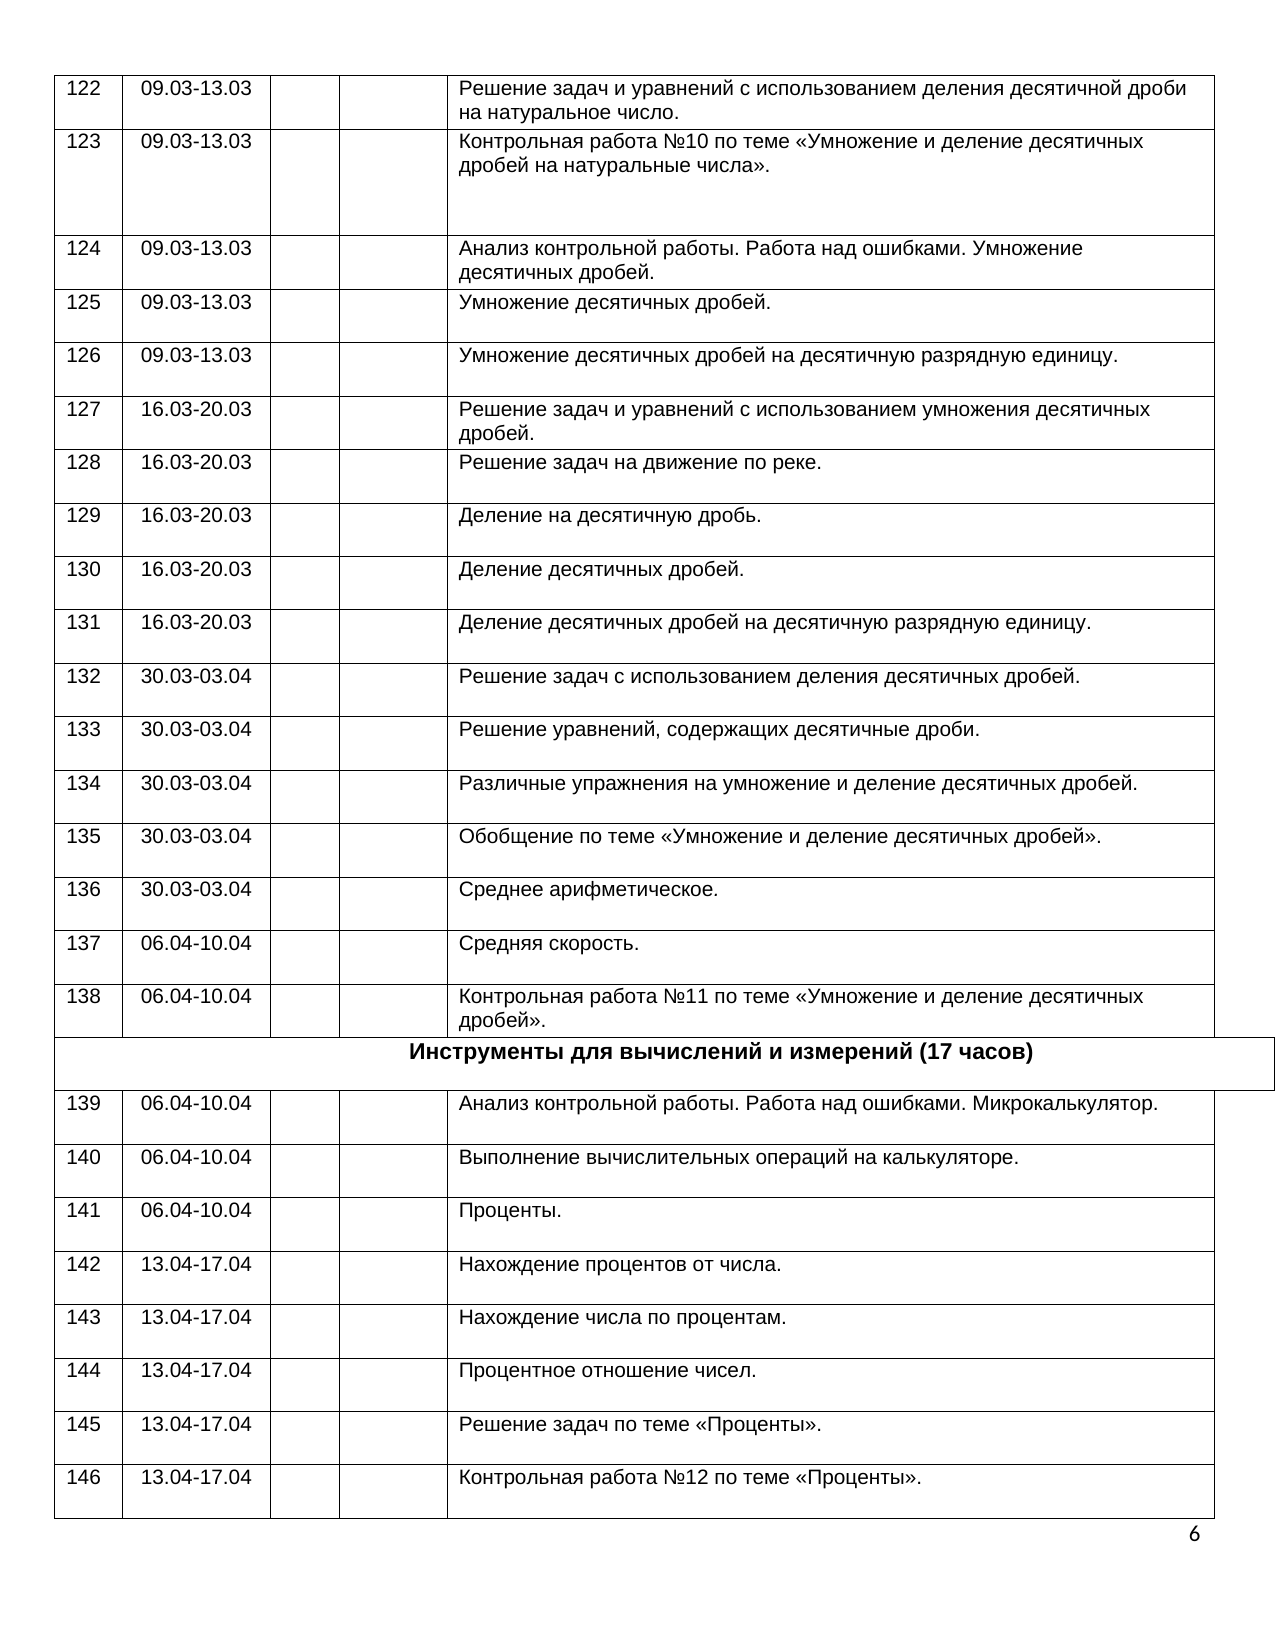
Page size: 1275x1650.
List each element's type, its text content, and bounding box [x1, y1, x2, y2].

table_cell 16.03-20.03 [123, 397, 270, 449]
table_cell 126 [55, 343, 122, 396]
table_cell [340, 1252, 447, 1304]
table_cell Контрольная работа №11 по теме «Умножение и деление десятичных дробей». [448, 985, 1214, 1037]
table_cell [271, 824, 339, 877]
table_cell [340, 450, 447, 502]
table_cell 16.03-20.03 [123, 557, 270, 609]
table_cell Умножение десятичных дробей на десятичную разрядную единицу. [448, 343, 1214, 396]
table_cell Контрольная работа №12 по теме «Проценты». [448, 1465, 1214, 1518]
table_cell 142 [55, 1252, 122, 1304]
table_cell 144 [55, 1359, 122, 1411]
table_cell Инструменты для вычислений и измерений (17 часов) [55, 1038, 1274, 1090]
table_cell [271, 610, 339, 663]
table_cell Решение задач по теме «Проценты». [448, 1412, 1214, 1464]
table_cell 30.03-03.04 [123, 771, 270, 823]
table_cell 09.03-13.03 [123, 130, 270, 235]
table_cell Нахождение процентов от числа. [448, 1252, 1214, 1304]
table_cell [271, 557, 339, 609]
table_cell [340, 771, 447, 823]
table_cell 134 [55, 771, 122, 823]
table_cell 06.04-10.04 [123, 931, 270, 983]
table_cell 06.04-10.04 [123, 1198, 270, 1251]
table_cell 122 [55, 76, 122, 128]
table_cell 13.04-17.04 [123, 1359, 270, 1411]
table_cell [340, 1465, 447, 1518]
table_cell 127 [55, 397, 122, 449]
table_cell 135 [55, 824, 122, 877]
table_cell [340, 290, 447, 342]
table_cell [271, 1305, 339, 1357]
table_cell [271, 504, 339, 556]
table_cell 30.03-03.04 [123, 717, 270, 770]
table_cell Средняя скорость. [448, 931, 1214, 983]
table_cell Обобщение по теме «Умножение и деление десятичных дробей». [448, 824, 1214, 877]
table_cell 16.03-20.03 [123, 610, 270, 663]
table_cell [340, 397, 447, 449]
table_cell 16.03-20.03 [123, 504, 270, 556]
table_cell 143 [55, 1305, 122, 1357]
table_cell [271, 1198, 339, 1251]
table_cell [340, 824, 447, 877]
table_cell 137 [55, 931, 122, 983]
table_cell Решение задач с использованием деления десятичных дробей. [448, 664, 1214, 716]
table_cell [271, 1091, 339, 1144]
table_cell Выполнение вычислительных операций на калькуляторе. [448, 1145, 1214, 1197]
table_cell 30.03-03.04 [123, 878, 270, 930]
table_cell [340, 343, 447, 396]
table_cell 06.04-10.04 [123, 1091, 270, 1144]
table_cell 30.03-03.04 [123, 664, 270, 716]
table_cell 09.03-13.03 [123, 343, 270, 396]
table_cell 140 [55, 1145, 122, 1197]
table_cell Решение задач и уравнений с использованием деления десятичной дроби на натуральное число. [448, 76, 1214, 128]
table_cell 09.03-13.03 [123, 236, 270, 289]
table_cell [271, 450, 339, 502]
table_cell Решение задач на движение по реке. [448, 450, 1214, 502]
table_cell 123 [55, 130, 122, 235]
table_cell 128 [55, 450, 122, 502]
table_cell Деление десятичных дробей. [448, 557, 1214, 609]
table_cell 124 [55, 236, 122, 289]
table_cell [340, 76, 447, 128]
table_cell 139 [55, 1091, 122, 1144]
table_cell 06.04-10.04 [123, 985, 270, 1037]
table_cell [340, 610, 447, 663]
table_cell 13.04-17.04 [123, 1412, 270, 1464]
table_cell [271, 931, 339, 983]
table_cell [271, 76, 339, 128]
table_cell [271, 771, 339, 823]
table_cell 132 [55, 664, 122, 716]
table_cell [340, 1305, 447, 1357]
table_cell Анализ контрольной работы. Работа над ошибками. Умножение десятичных дробей. [448, 236, 1214, 289]
table_cell [271, 664, 339, 716]
table_cell Различные упражнения на умножение и деление десятичных дробей. [448, 771, 1214, 823]
table_cell 30.03-03.04 [123, 824, 270, 877]
table_cell Деление на десятичную дробь. [448, 504, 1214, 556]
table_cell 09.03-13.03 [123, 290, 270, 342]
table_cell Проценты. [448, 1198, 1214, 1251]
table_cell 13.04-17.04 [123, 1305, 270, 1357]
table_cell [340, 236, 447, 289]
table_cell [271, 236, 339, 289]
table_cell [271, 1145, 339, 1197]
table_cell [340, 878, 447, 930]
table_cell Анализ контрольной работы. Работа над ошибками. Микрокалькулятор. [448, 1091, 1214, 1144]
table_cell [340, 931, 447, 983]
table_cell 13.04-17.04 [123, 1252, 270, 1304]
table_cell [340, 664, 447, 716]
table_cell [340, 1145, 447, 1197]
table_cell 136 [55, 878, 122, 930]
table_cell [340, 1412, 447, 1464]
table_cell Деление десятичных дробей на десятичную разрядную единицу. [448, 610, 1214, 663]
table_cell 133 [55, 717, 122, 770]
table_cell Умножение десятичных дробей. [448, 290, 1214, 342]
table_cell [271, 717, 339, 770]
table_cell [340, 985, 447, 1037]
table_cell [271, 290, 339, 342]
table_cell [340, 1091, 447, 1144]
table_cell [271, 130, 339, 235]
table_cell [271, 1465, 339, 1518]
table_cell 13.04-17.04 [123, 1465, 270, 1518]
table_cell [271, 343, 339, 396]
table_cell 138 [55, 985, 122, 1037]
table_cell [271, 1359, 339, 1411]
table_cell [271, 1412, 339, 1464]
table_cell 141 [55, 1198, 122, 1251]
table_cell [340, 130, 447, 235]
table_cell Процентное отношение чисел. [448, 1359, 1214, 1411]
table_cell 09.03-13.03 [123, 76, 270, 128]
table_cell [340, 1359, 447, 1411]
table_cell Решение задач и уравнений с использованием умножения десятичных дробей. [448, 397, 1214, 449]
table_cell [271, 878, 339, 930]
table_cell [340, 1198, 447, 1251]
table_cell 146 [55, 1465, 122, 1518]
table_cell 16.03-20.03 [123, 450, 270, 502]
table_cell Контрольная работа №10 по теме «Умножение и деление десятичных дробей на натуральные числа». [448, 130, 1214, 235]
table_cell [271, 985, 339, 1037]
table_cell 06.04-10.04 [123, 1145, 270, 1197]
table_cell Нахождение числа по процентам. [448, 1305, 1214, 1357]
table_cell Решение уравнений, содержащих десятичные дроби. [448, 717, 1214, 770]
table_cell 125 [55, 290, 122, 342]
table_cell Среднее арифметическое. [448, 878, 1214, 930]
table_cell [340, 717, 447, 770]
table_cell 129 [55, 504, 122, 556]
table_cell 131 [55, 610, 122, 663]
table_cell 130 [55, 557, 122, 609]
table_cell [271, 397, 339, 449]
table_cell 145 [55, 1412, 122, 1464]
table_cell [271, 1252, 339, 1304]
table_cell [340, 557, 447, 609]
table_cell [340, 504, 447, 556]
